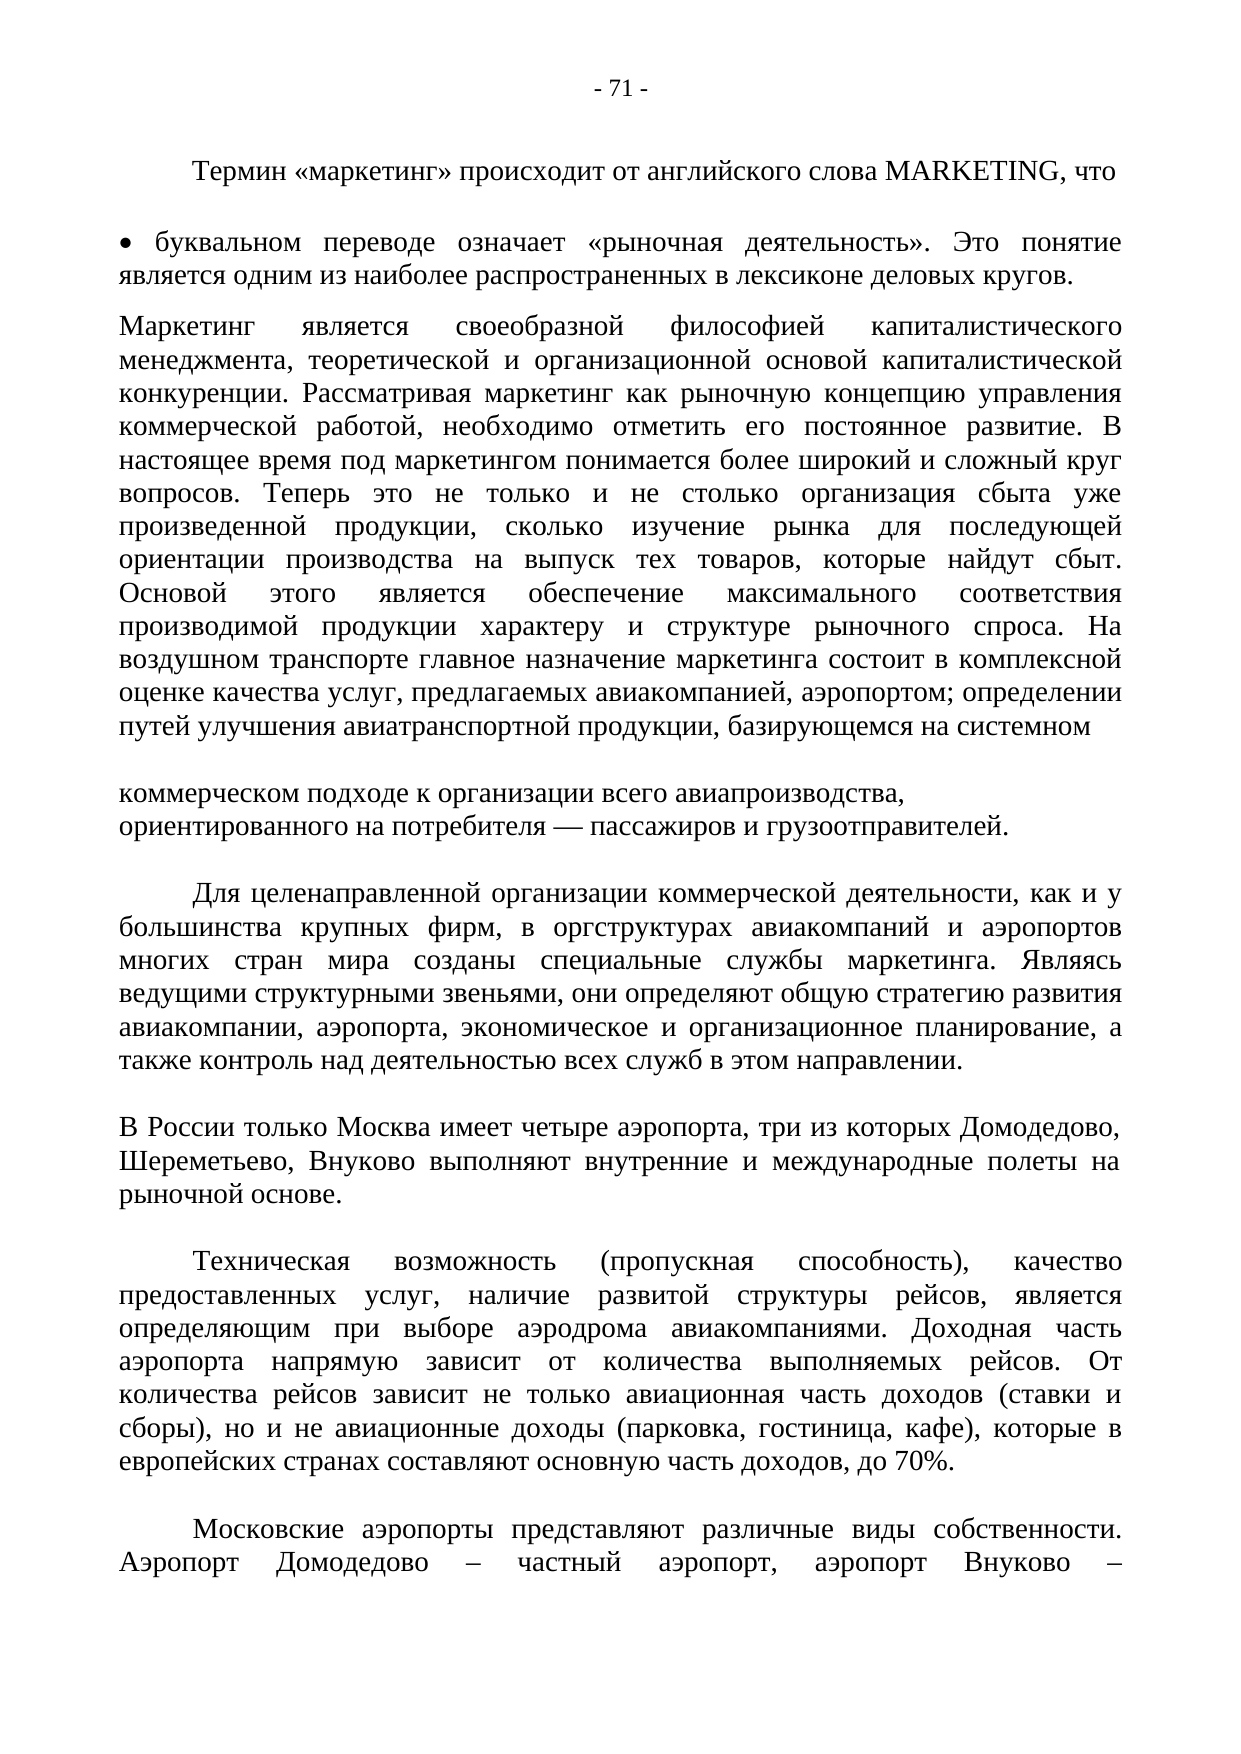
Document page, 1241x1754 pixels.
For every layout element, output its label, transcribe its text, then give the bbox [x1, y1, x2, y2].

text В России только Москва имеет четыре аэропорта, три из которых Домодедово, Шереметьево, Внуково выполняют внутренние и международные полеты на рыночной основе. [119, 1111, 1121, 1209]
list буквальном переводе означает «рыночная деятельность». Это понятие является одним из наиболее распространенных в лексиконе деловых кругов. [118, 224, 1123, 291]
text Маркетинг является своеобразной философией капиталистического менеджмента, теоретической и организационной основой капиталистической конкуренции. Рассматривая маркетинг как рыночную концепцию управления коммерческой работой, необходимо отметить его постоянное развитие. В настоящее время под маркетингом понимается более широкий и сложный круг вопросов. Теперь это не только и не столько организация сбыта уже произведенной продукции, сколько изучение рынка для последующей ориентации производства на выпуск тех товаров, которые найдут сбыт. Основой этого является обеспечение максимального соответствия производимой продукции характеру и структуре рыночного спроса. На воздушном транспорте главное назначение маркетинга состоит в комплексной оценке качества услуг, предлагаемых авиакомпанией, аэропортом; определении путей улучшения авиатранспортной продукции, базирующемся на системном [119, 309, 1123, 741]
text Для целенаправленной организации коммерческой деятельности, как и у большинства крупных фирм, в оргструктурах авиакомпаний и аэропортов многих стран мира созданы специальные службы маркетинга. Являясь ведущими структурными звеньями, они определяют общую стратегию развития авиакомпании, аэропорта, экономическое и организационное планирование, а также контроль над деятельностью всех служб в этом направлении. [119, 876, 1123, 1076]
text Термин «маркетинг» происходит от английского слова MARKETING, что [192, 153, 1123, 186]
text - 71 - [118, 73, 1123, 102]
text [119, 1512, 1123, 1578]
text коммерческом подходе к организации всего авиапроизводства, ориентированного на потребителя — пассажиров и грузоотправителей. [119, 776, 1123, 841]
text Техническая возможность (пропускная способность), качество предоставленных услуг, наличие развитой структуры рейсов, является определяющим при выборе аэродрома авиакомпаниями. Доходная часть аэропорта напрямую зависит от количества выполняемых рейсов. От количества рейсов зависит не только авиационная часть доходов (ставки и сборы), но и не авиационные доходы (парковка, гостиница, кафе), которые в европейских странах составляют основную часть доходов, до 70%. [119, 1244, 1123, 1476]
